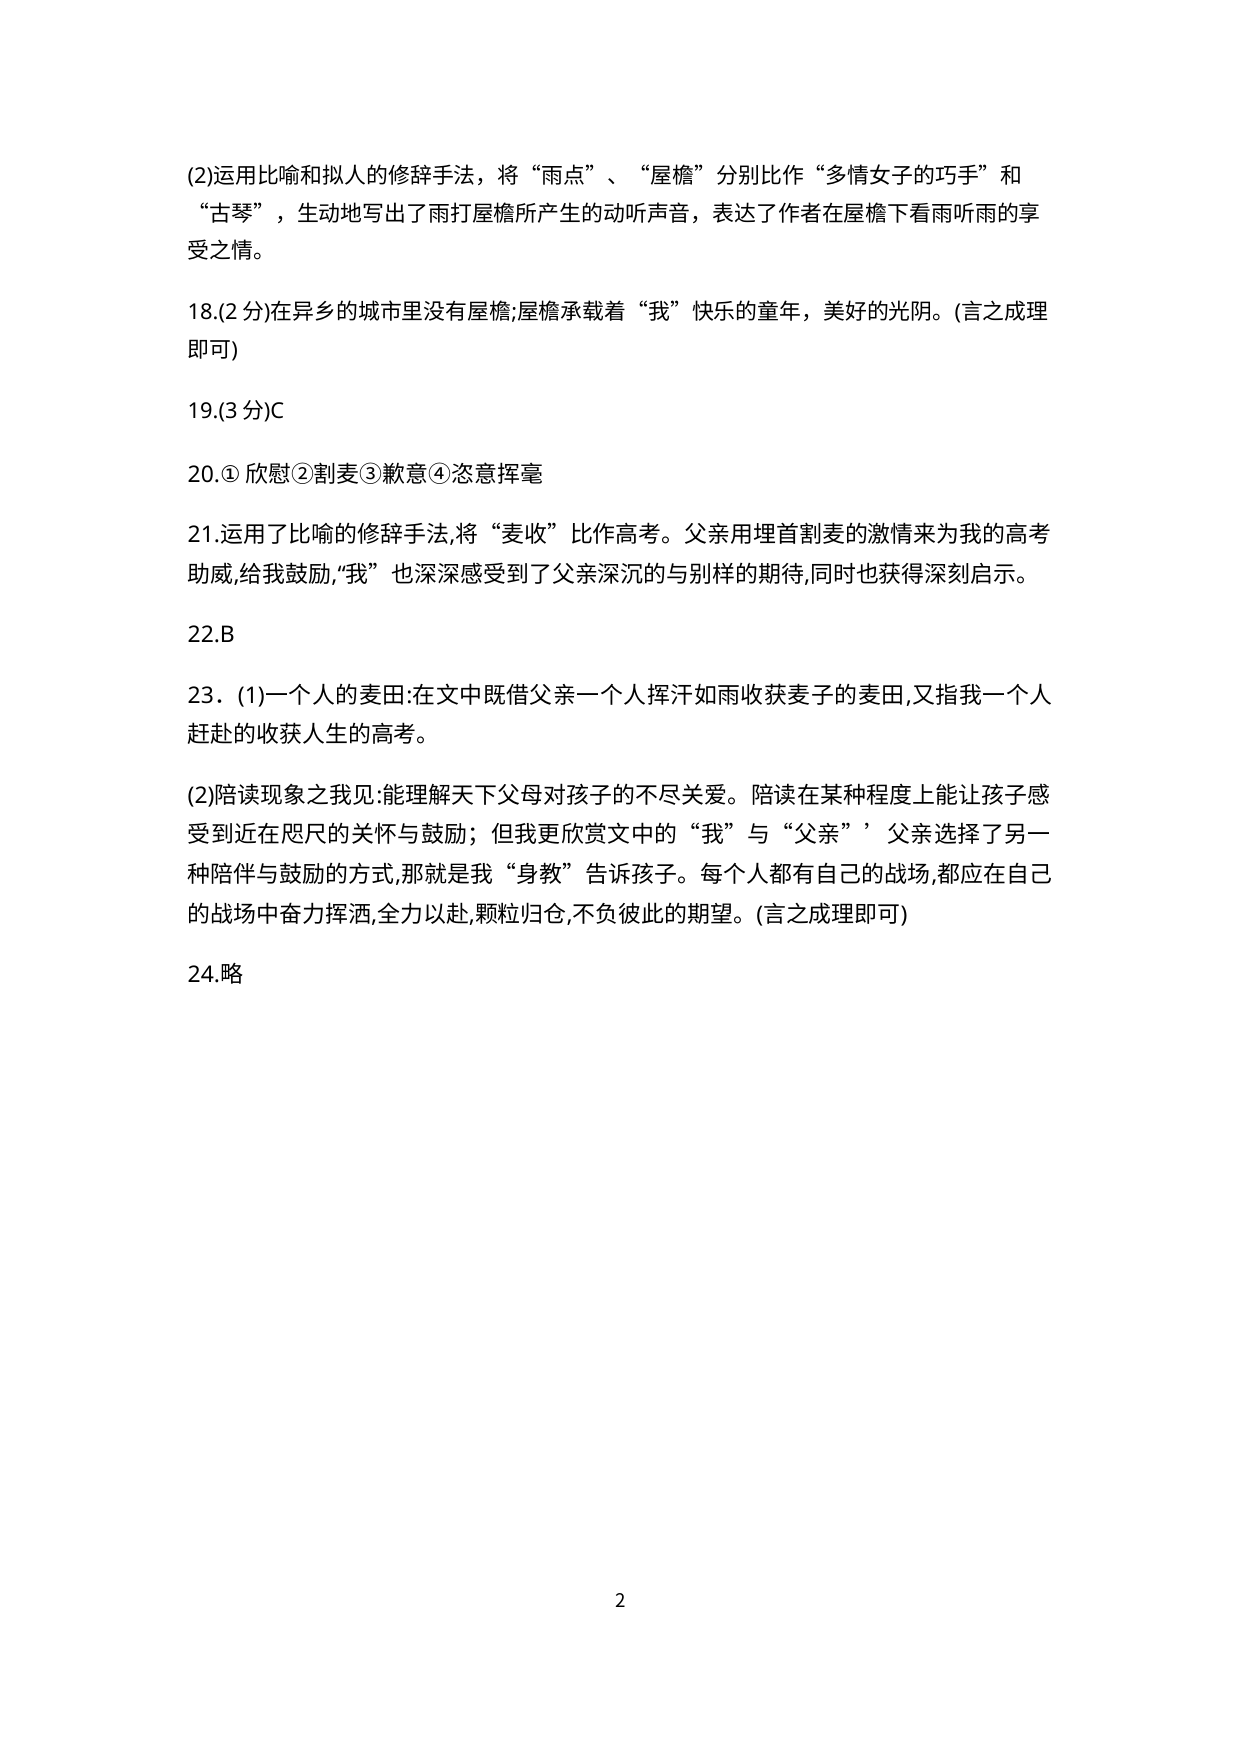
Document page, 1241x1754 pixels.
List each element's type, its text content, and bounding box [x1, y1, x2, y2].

text 23．(1)一个人的麦田:在文中既借父亲一个人挥汗如雨收获麦子的麦田,又指我一个人赶赴的收获人生的高考。 [187, 672, 1053, 751]
text 18.(2分)在异乡的城市里没有屋檐;屋檐承载着“我”快乐的童年，美好的光阴。(言之成理即可) [187, 291, 1053, 366]
text (2)陪读现象之我见:能理解天下父母对孩子的不尽关爱。陪读在某种程度上能让孩子感受到近在咫尺的关怀与鼓励；但我更欣赏文中的“我”与“父亲”’父亲选择了另一种陪伴与鼓励的方式,那就是我“身教”告诉孩子。每个人都有自己的战场,都应在自己的战场中奋力挥洒,全力以赴,颗粒归仓,不负彼此的期望。(言之成理即可) [187, 772, 1053, 930]
text 19.(3分)C [187, 390, 1053, 427]
text (2)运用比喻和拟人的修辞手法，将“雨点”、“屋檐”分别比作“多情女子的巧手”和“古琴”，生动地写出了雨打屋檐所产生的动听声音，表达了作者在屋檐下看雨听雨的享受之情。 [187, 155, 1053, 268]
text 22.B [187, 611, 1053, 651]
text 21.运用了比喻的修辞手法,将“麦收”比作高考。父亲用埋首割麦的激情来为我的高考助威,给我鼓励,“我”也深深感受到了父亲深沉的与别样的期待,同时也获得深刻启示。 [187, 511, 1053, 590]
text 20.①欣慰②割麦③歉意④恣意挥毫 [187, 451, 1053, 490]
text 24.略 [187, 951, 1053, 990]
